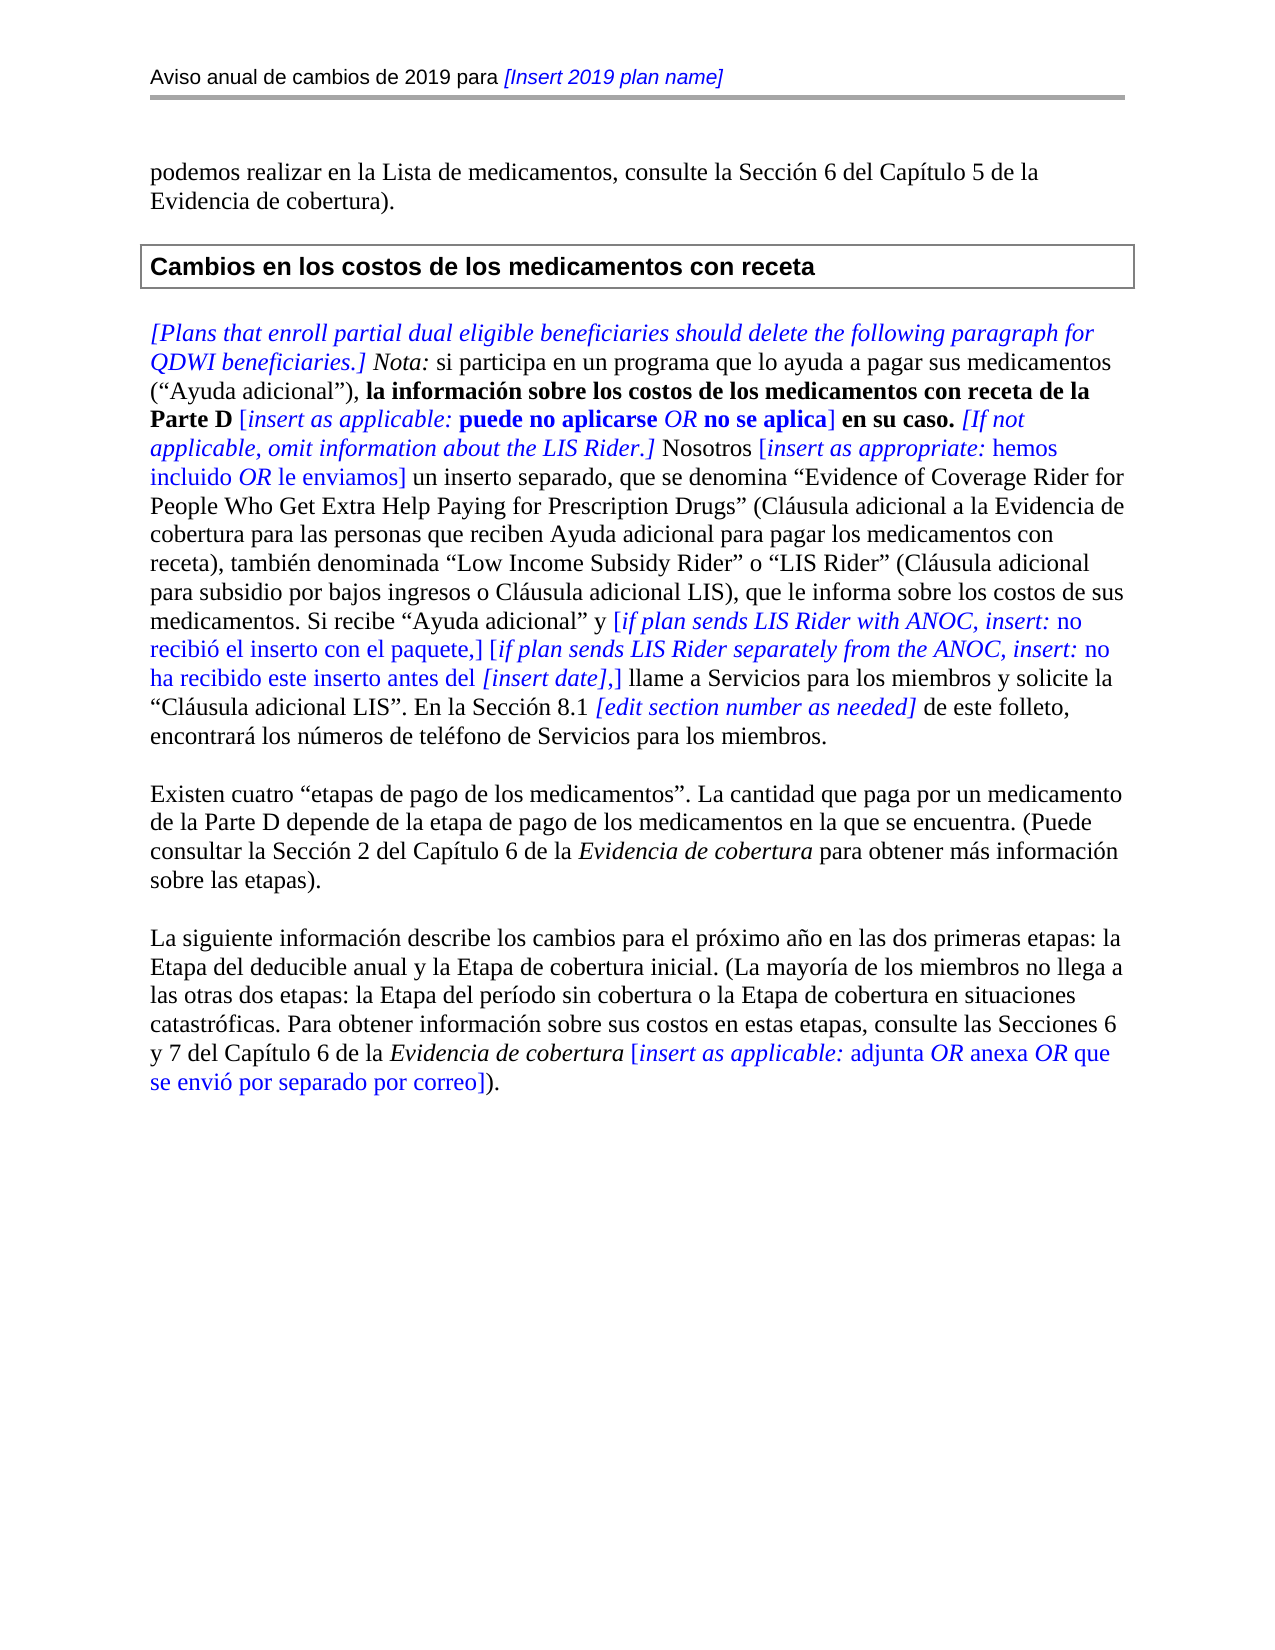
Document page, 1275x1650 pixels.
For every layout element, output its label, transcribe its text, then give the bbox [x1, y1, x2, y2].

text La siguiente información describe los cambios para el próximo año en las dos primeras etapas: la Etapa del deducible anual y la Etapa de cobertura inicial. (La mayoría de los miembros no llega a las otras dos etapas: la Etapa del período sin cobertura o la Etapa de cobertura en situaciones catastróficas. Para obtener información sobre sus costos en estas etapas, consulte las Secciones 6 y 7 del Capítulo 6 de la Evidencia de cobertura [insert as applicable: adjunta OR anexa OR que se envió por separado por correo]). [150, 923, 1125, 1095]
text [150, 157, 1125, 214]
subtitle Cambios en los costos de los medicamentos con receta [142, 246, 1133, 287]
text Existen cuatro “etapas de pago de los medicamentos”. La cantidad que paga por un medicamento de la Parte D depende de la etapa de pago de los medicamentos en la que se encuentra. (Puede consultar la Sección 2 del Capítulo 6 de la Evidencia de cobertura para obtener más información sobre las etapas). [150, 779, 1125, 894]
text [Plans that enroll partial dual eligible beneficiaries should delete the following paragraph for QDWI beneficiaries.] Nota: si participa en un programa que lo ayuda a pagar sus medicamentos (“Ayuda adicional”), la información sobre los costos de los medicamentos con receta de la Parte D [insert as applicable: puede no aplicarse OR no se aplica] en su caso. [If not applicable, omit information about the LIS Rider.] Nosotros [insert as appropriate: hemos incluido OR le enviamos] un inserto separado, que se denomina “Evidence of Coverage Rider for People Who Get Extra Help Paying for Prescription Drugs” (Cláusula adicional a la Evidencia de cobertura para las personas que reciben Ayuda adicional para pagar los medicamentos con receta), también denominada “Low Income Subsidy Rider” o “LIS Rider” (Cláusula adicional para subsidio por bajos ingresos o Cláusula adicional LIS), que le informa sobre los costos de sus medicamentos. Si recibe “Ayuda adicional” y [if plan sends LIS Rider with ANOC, insert: no recibió el inserto con el paquete,] [if plan sends LIS Rider separately from the ANOC, insert: no ha recibido este inserto antes del [insert date],] llame a Servicios para los miembros y solicite la “Cláusula adicional LIS”. En la Sección 8.1 [edit section number as needed] de este folleto, encontrará los números de teléfono de Servicios para los miembros. [150, 318, 1125, 749]
